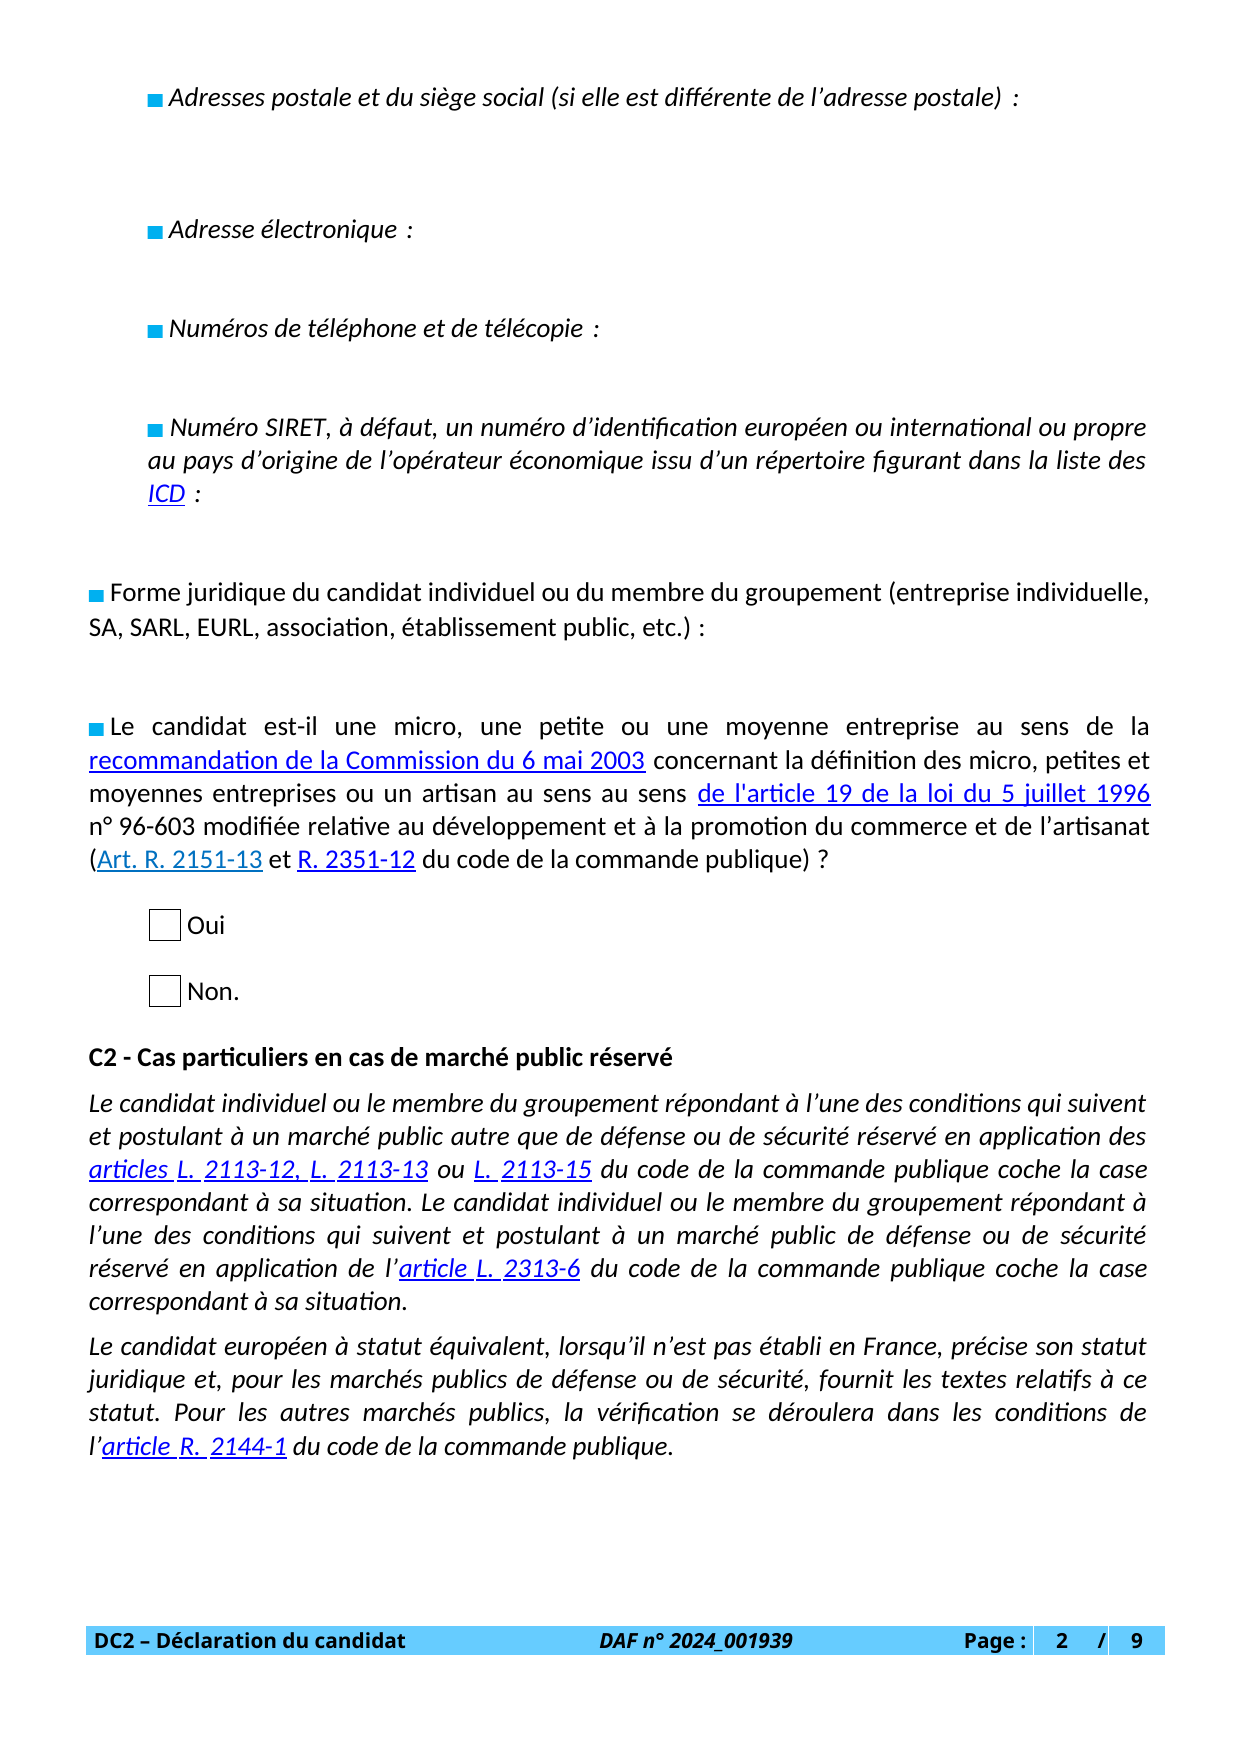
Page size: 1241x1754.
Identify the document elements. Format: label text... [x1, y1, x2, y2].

text Le candidat européen à statut équivalent, lorsqu’il n’est pas établi en France, précise son statut juridique et, pour les marchés publics de défense ou de sécurité, fournit les textes relatifs à ce statut. Pour les autres marchés publics, la vérification se déroulera dans les conditions de l’article R. 2144-1 du code de la commande publique. [89, 1329, 1152, 1462]
text Le candidat est-il une micro, une petite ou une moyenne entreprise au sens de la recommandation de la Commission du 6 mai 2003 concernant la définition des micro, petites et moyennes entreprises ou un artisan au sens au sens de l'article 19 de la loi du 5 juillet 1996 n° 96-603 modifiée relative au développement et à la promotion du commerce et de l’artisanat (Art. R. 2151-13 et R. 2351-12 du code de la commande publique) ? [89, 709, 1152, 875]
text Oui [148, 908, 1152, 941]
text Forme juridique du candidat individuel ou du membre du groupement (entreprise individuelle, SA, SARL, EURL, association, établissement public, etc.) : [89, 576, 1152, 643]
subtitle Adresse électronique : [148, 212, 1152, 245]
text Non. [148, 974, 1152, 1007]
subtitle Numéros de téléphone et de télécopie : [148, 311, 1152, 344]
subtitle Numéro SIRET, à défaut, un numéro d’identification européen ou international ou propre au pays d’origine de l’opérateur économique issu d’un répertoire figurant dans la liste des ICD : [148, 411, 1152, 509]
text C2 - Cas particuliers en cas de marché public réservé [89, 1040, 1152, 1073]
text Le candidat individuel ou le membre du groupement répondant à l’une des conditions qui suivent et postulant à un marché public autre que de défense ou de sécurité réservé en application des articles L. 2113-12, L. 2113-13 ou L. 2113-15 du code de la commande publique coche la case correspondant à sa situation. Le candidat individuel ou le membre du groupement répondant à l’une des conditions qui suivent et postulant à un marché public de défense ou de sécurité réservé en application de l’article L. 2313-6 du code de la commande publique coche la case correspondant à sa situation. [89, 1086, 1152, 1317]
subtitle Adresses postale et du siège social (si elle est différente de l’adresse postale) : [148, 80, 1152, 113]
